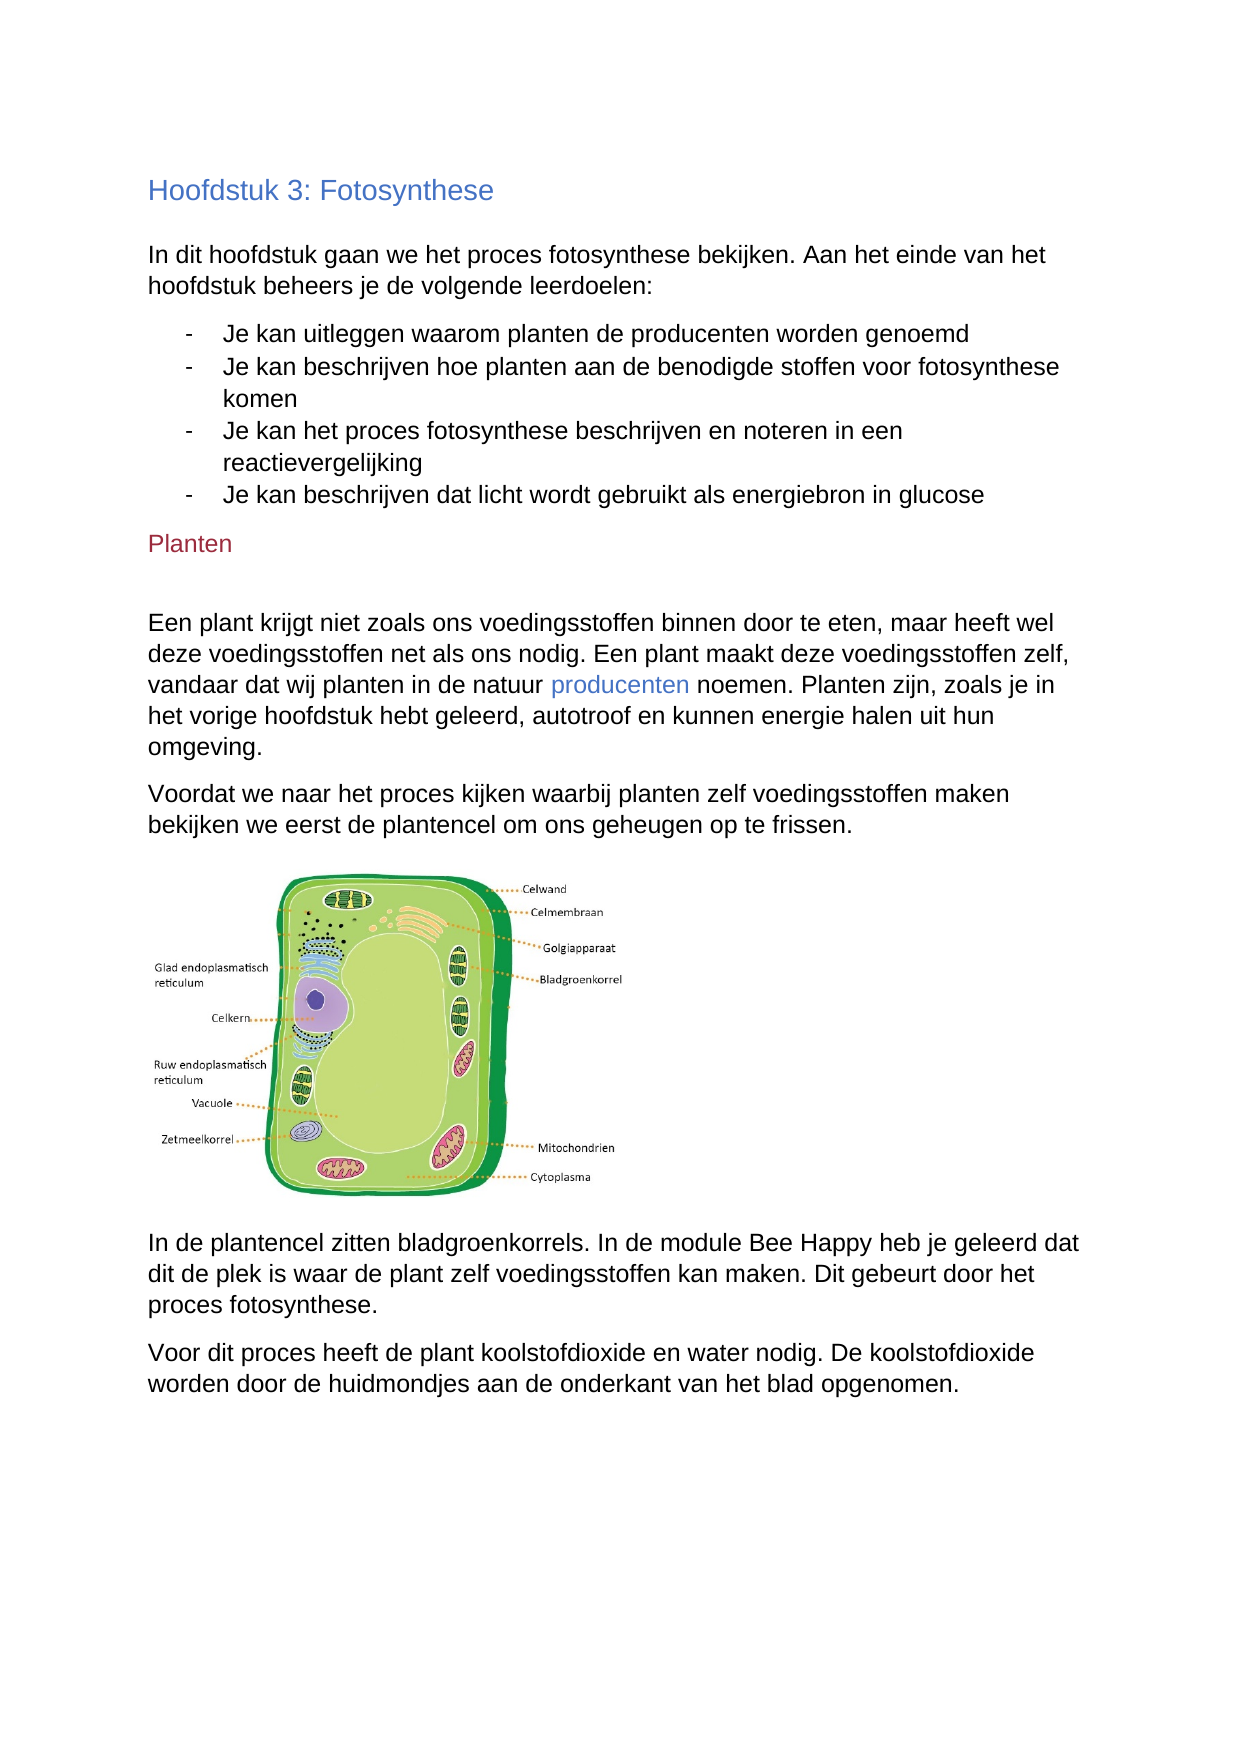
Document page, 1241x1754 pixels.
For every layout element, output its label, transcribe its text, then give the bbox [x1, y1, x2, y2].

subtitle Hoofdstuk 3: Fotosynthese [148, 173, 1093, 206]
text Voor dit proces heeft de plant koolstofdioxide en water nodig. De koolstofdioxide worden door de huidmondjes aan de onderkant van het blad opgenomen. [148, 1338, 1093, 1398]
list Je kan uitleggen waarom planten de producenten worden genoemd [185, 318, 1093, 349]
subtitle Planten [148, 529, 1093, 557]
text Voordat we naar het proces kijken waarbij planten zelf voedingsstoffen maken bekijken we eerst de plantencel om ons geheugen op te frissen. [148, 779, 1093, 839]
list Je kan beschrijven hoe planten aan de benodigde stoffen voor fotosynthese komen [185, 351, 1093, 413]
list Je kan beschrijven dat licht wordt gebruikt als energiebron in glucose [185, 479, 1093, 510]
list Je kan het proces fotosynthese beschrijven en noteren in een reactievergelijking [185, 415, 1093, 477]
text In dit hoofdstuk gaan we het proces fotosynthese bekijken. Aan het einde van het hoofdstuk beheers je de volgende leerdoelen: [148, 209, 1093, 299]
picture [147, 858, 630, 1210]
text Een plant krijgt niet zoals ons voedingsstoffen binnen door te eten, maar heeft wel deze voedingsstoffen net als ons nodig. Een plant maakt deze voedingsstoffen zelf, vandaar dat wij planten in de natuur producenten noemen. Planten zijn, zoals je in het vorige hoofdstuk hebt geleerd, autotroof en kunnen energie halen uit hun omgeving. [148, 607, 1093, 760]
text In de plantencel zitten bladgroenkorrels. In de module Bee Happy heb je geleerd dat dit de plek is waar de plant zelf voedingsstoffen kan maken. Dit gebeurt door het proces fotosynthese. [148, 1228, 1093, 1319]
